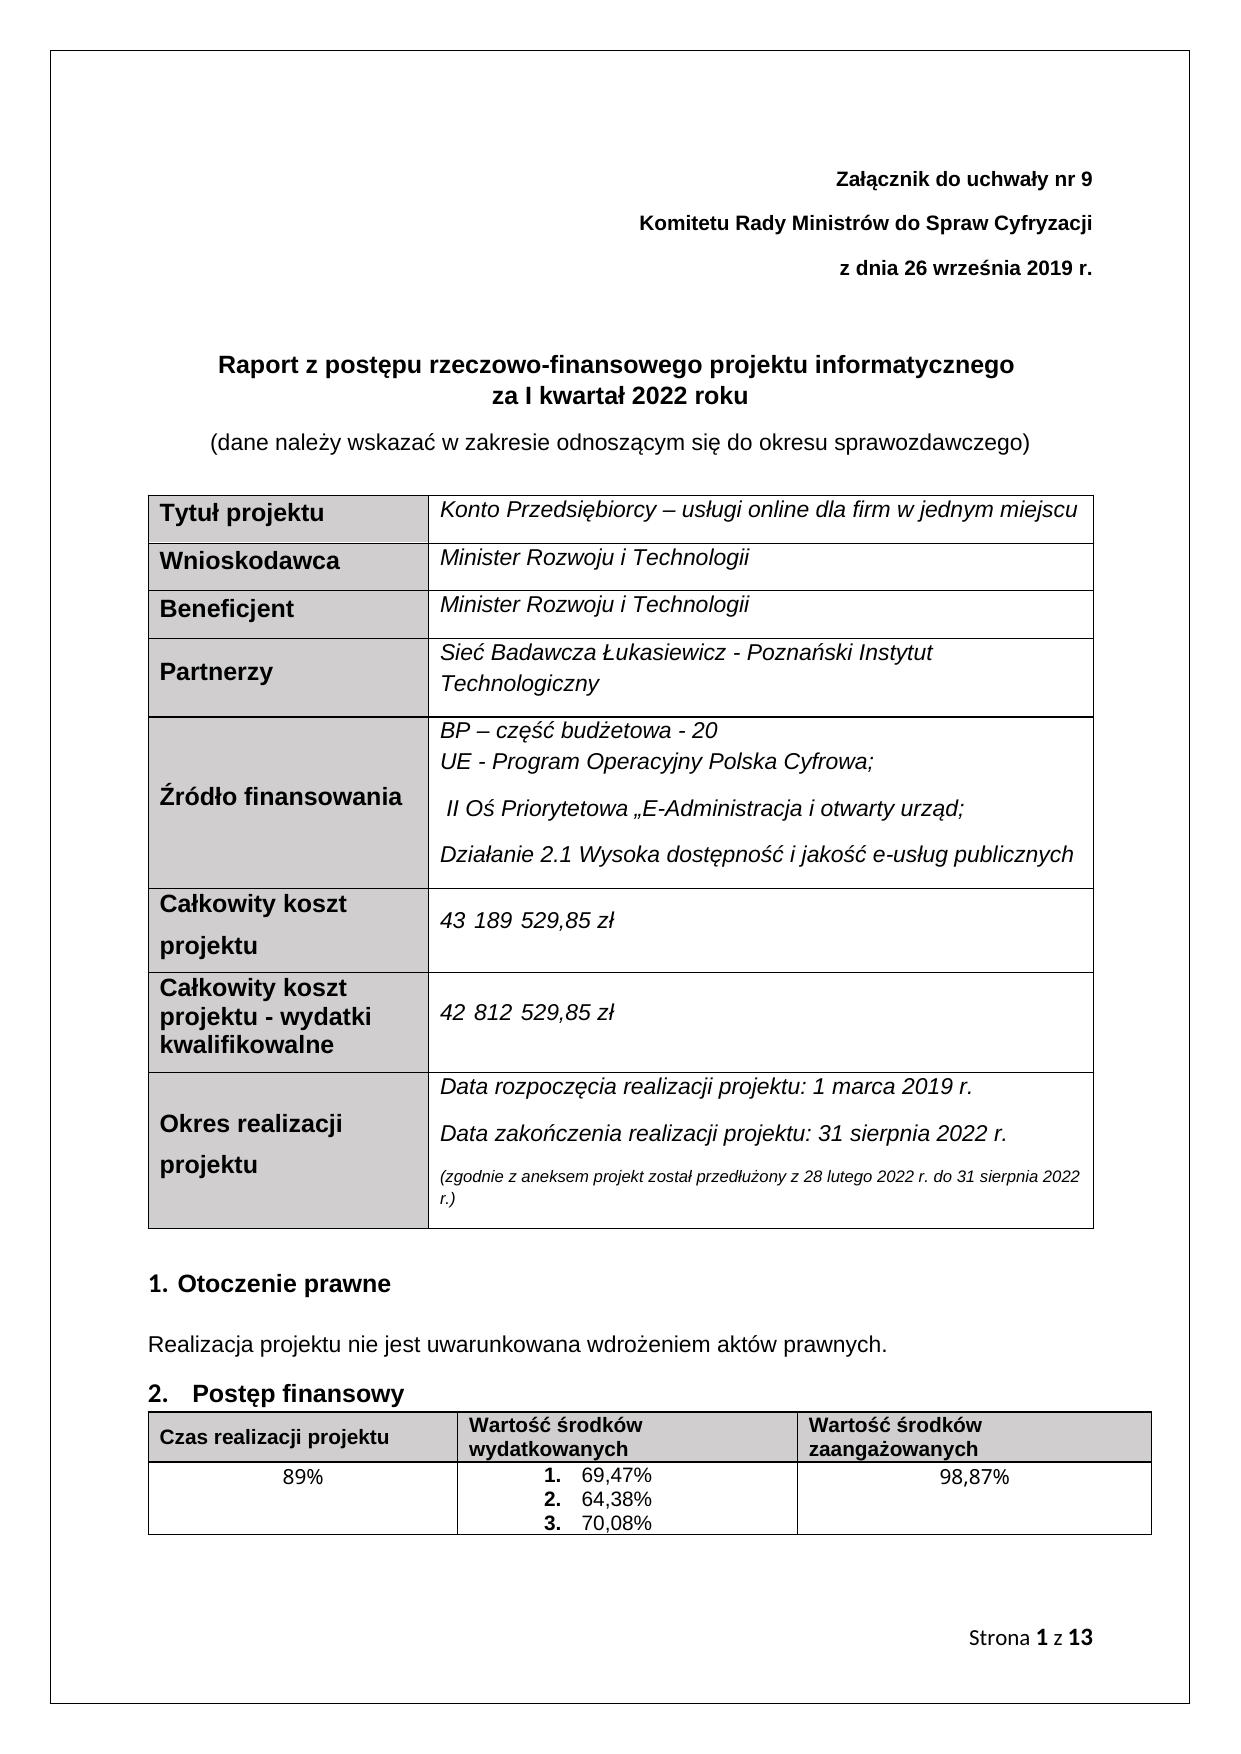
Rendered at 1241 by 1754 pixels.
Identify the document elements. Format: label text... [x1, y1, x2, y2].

table_cell Minister Rozwoju i Technologii [429, 591, 1093, 638]
table_cell Źródło finansowania [149, 718, 428, 888]
text (dane należy wskazać w zakresie odnoszącym się do okresu sprawozdawczego) [148, 429, 1093, 455]
table_cell BP – część budżetowa - 20 UE - Program Operacyjny Polska Cyfrowa; II Oś Priorytetowa „E-Administracja i otwarty urząd; Działanie 2.1 Wysoka dostępność i jakość e-usług publicznych [429, 718, 1093, 888]
table_cell 43 189 529,85 zł [429, 889, 1093, 972]
text Realizacja projektu nie jest uwarunkowana wdrożeniem aktów prawnych. [148, 1302, 1093, 1357]
table_cell Wnioskodawca [149, 544, 428, 590]
table_header Czas realizacji projektu [149, 1413, 457, 1461]
text z dnia 26 września 2019 r. [148, 256, 1093, 279]
table_cell 89% [149, 1463, 457, 1534]
text Załącznik do uchwały nr 9 [148, 166, 1093, 190]
table_cell Data rozpoczęcia realizacji projektu: 1 marca 2019 r. Data zakończenia realizacji projektu: 31 sierpnia 2022 r. (zgodnie z aneksem projekt został przedłużony z 28 lutego 2022 r. do 31 sierpnia 2022 r.) [429, 1073, 1093, 1228]
table_cell Partnerzy [149, 639, 428, 716]
text Komitetu Rady Ministrów do Spraw Cyfryzacji [148, 211, 1093, 235]
table_header Wartość środków wydatkowanych [458, 1413, 797, 1461]
table_header Konto Przedsiębiorcy – usługi online dla firm w jednym miejscu [429, 496, 1093, 542]
table_cell Sieć Badawcza Łukasiewicz - Poznański Instytut Technologiczny [429, 639, 1093, 716]
table_cell Minister Rozwoju i Technologii [429, 544, 1093, 590]
table_header Wartość środków zaangażowanych [798, 1413, 1151, 1461]
table_cell 69,47% 64,38% 70,08% [458, 1463, 797, 1534]
text Raport z postępu rzeczowo-finansowego projektu informatycznego za I kwartał 2022 roku [148, 350, 1093, 410]
table_cell Całkowity koszt projektu [149, 889, 428, 972]
subtitle Otoczenie prawne [148, 1267, 1063, 1300]
subtitle Postęp finansowy [148, 1376, 1093, 1409]
table_cell Beneficjent [149, 591, 428, 638]
table_cell 98,87% [798, 1463, 1151, 1534]
table_header Tytuł projektu [149, 496, 428, 542]
table_cell Okres realizacji projektu [149, 1073, 428, 1228]
table_cell 42 812 529,85 zł [429, 973, 1093, 1072]
table_cell Całkowity koszt projektu - wydatki kwalifikowalne [149, 973, 428, 1072]
